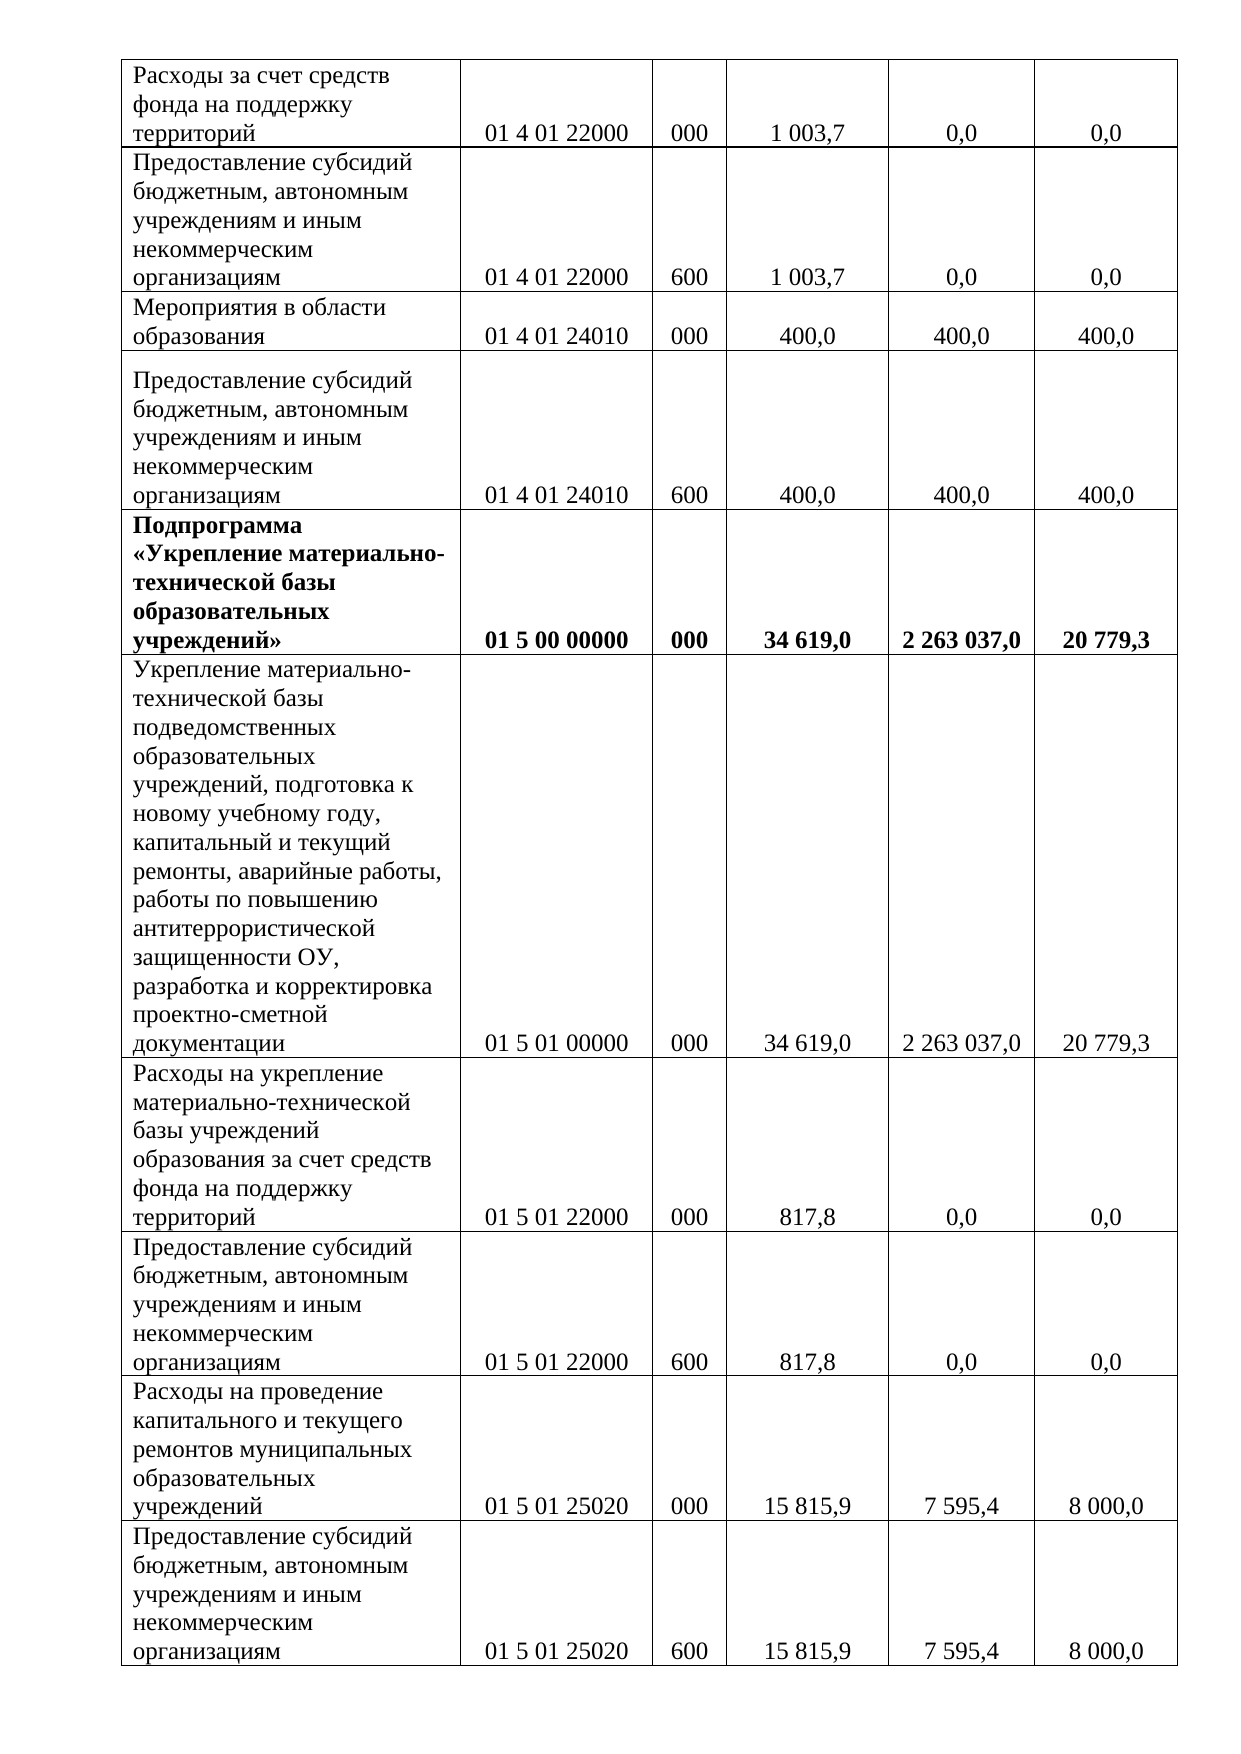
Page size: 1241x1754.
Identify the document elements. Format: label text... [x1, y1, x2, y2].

table_cell 0,0 [889, 60, 1034, 146]
table_cell 01 5 01 22000 [461, 1232, 652, 1375]
table_cell 000 [653, 655, 726, 1057]
table_cell 2 263 037,0 [889, 655, 1034, 1057]
table_cell 34 619,0 [727, 510, 888, 653]
table_cell 600 [653, 1521, 726, 1665]
table_cell 15 815,9 [727, 1376, 888, 1520]
table_cell 01 4 01 22000 [461, 148, 652, 291]
table_cell Укрепление материально- технической базы подведомственных образовательных учреждений, подготовка к новому учебному году, капитальный и текущий ремонты, аварийные работы, работы по повышению антитеррористической защищенности ОУ, разработка и корректировка проектно-сметной документации [122, 655, 460, 1057]
table_cell 817,8 [727, 1232, 888, 1375]
table_cell Расходы на укрепление материально-технической базы учреждений образования за счет средств фонда на поддержку территорий [122, 1058, 460, 1231]
table_cell Предоставление субсидий бюджетным, автономным учреждениям и иным некоммерческим организациям [122, 148, 460, 291]
table_cell 20 779,3 [1035, 655, 1177, 1057]
table_cell 400,0 [1035, 351, 1177, 509]
table_cell 1 003,7 [727, 148, 888, 291]
table_cell 600 [653, 148, 726, 291]
table_cell 01 5 01 25020 [461, 1376, 652, 1520]
table_cell 0,0 [1035, 148, 1177, 291]
table_cell 01 4 01 24010 [461, 292, 652, 350]
table_cell 0,0 [889, 148, 1034, 291]
table_cell Мероприятия в области образования [122, 292, 460, 350]
table_cell 000 [653, 1058, 726, 1231]
table_cell Расходы на проведение капитального и текущего ремонтов муниципальных образовательных учреждений [122, 1376, 460, 1520]
table_cell 01 5 01 00000 [461, 655, 652, 1057]
table_cell 817,8 [727, 1058, 888, 1231]
table_cell Подпрограмма «Укрепление материально-технической базы образовательных учреждений» [122, 510, 460, 653]
table_cell 000 [653, 1376, 726, 1520]
table_cell 400,0 [727, 292, 888, 350]
table_cell 01 4 01 24010 [461, 351, 652, 509]
table_cell 000 [653, 510, 726, 653]
table_cell 0,0 [889, 1232, 1034, 1375]
table_cell 0,0 [1035, 1058, 1177, 1231]
table_cell 01 5 01 22000 [461, 1058, 652, 1231]
table_cell 8 000,0 [1035, 1521, 1177, 1665]
table_cell 0,0 [889, 1058, 1034, 1231]
table_cell 000 [653, 60, 726, 146]
table_cell 400,0 [1035, 292, 1177, 350]
table_cell 0,0 [1035, 1232, 1177, 1375]
table_cell 01 4 01 22000 [461, 60, 652, 146]
table_cell 01 5 00 00000 [461, 510, 652, 653]
table_cell 400,0 [889, 292, 1034, 350]
table_cell 400,0 [889, 351, 1034, 509]
table_cell 600 [653, 1232, 726, 1375]
table_cell 01 5 01 25020 [461, 1521, 652, 1665]
table_cell Расходы за счет средств фонда на поддержку территорий [122, 60, 460, 146]
table_cell 0,0 [1035, 60, 1177, 146]
table_cell 8 000,0 [1035, 1376, 1177, 1520]
table_cell 2 263 037,0 [889, 510, 1034, 653]
table_cell Предоставление субсидий бюджетным, автономным учреждениям и иным некоммерческим организациям [122, 351, 460, 509]
table_cell 7 595,4 [889, 1376, 1034, 1520]
table_cell 000 [653, 292, 726, 350]
table_cell 20 779,3 [1035, 510, 1177, 653]
table_cell 600 [653, 351, 726, 509]
table_cell Предоставление субсидий бюджетным, автономным учреждениям и иным некоммерческим организациям [122, 1521, 460, 1665]
table_cell 15 815,9 [727, 1521, 888, 1665]
table_cell Предоставление субсидий бюджетным, автономным учреждениям и иным некоммерческим организациям [122, 1232, 460, 1375]
table_cell 400,0 [727, 351, 888, 509]
table_cell 34 619,0 [727, 655, 888, 1057]
table_cell 7 595,4 [889, 1521, 1034, 1665]
table_cell 1 003,7 [727, 60, 888, 146]
